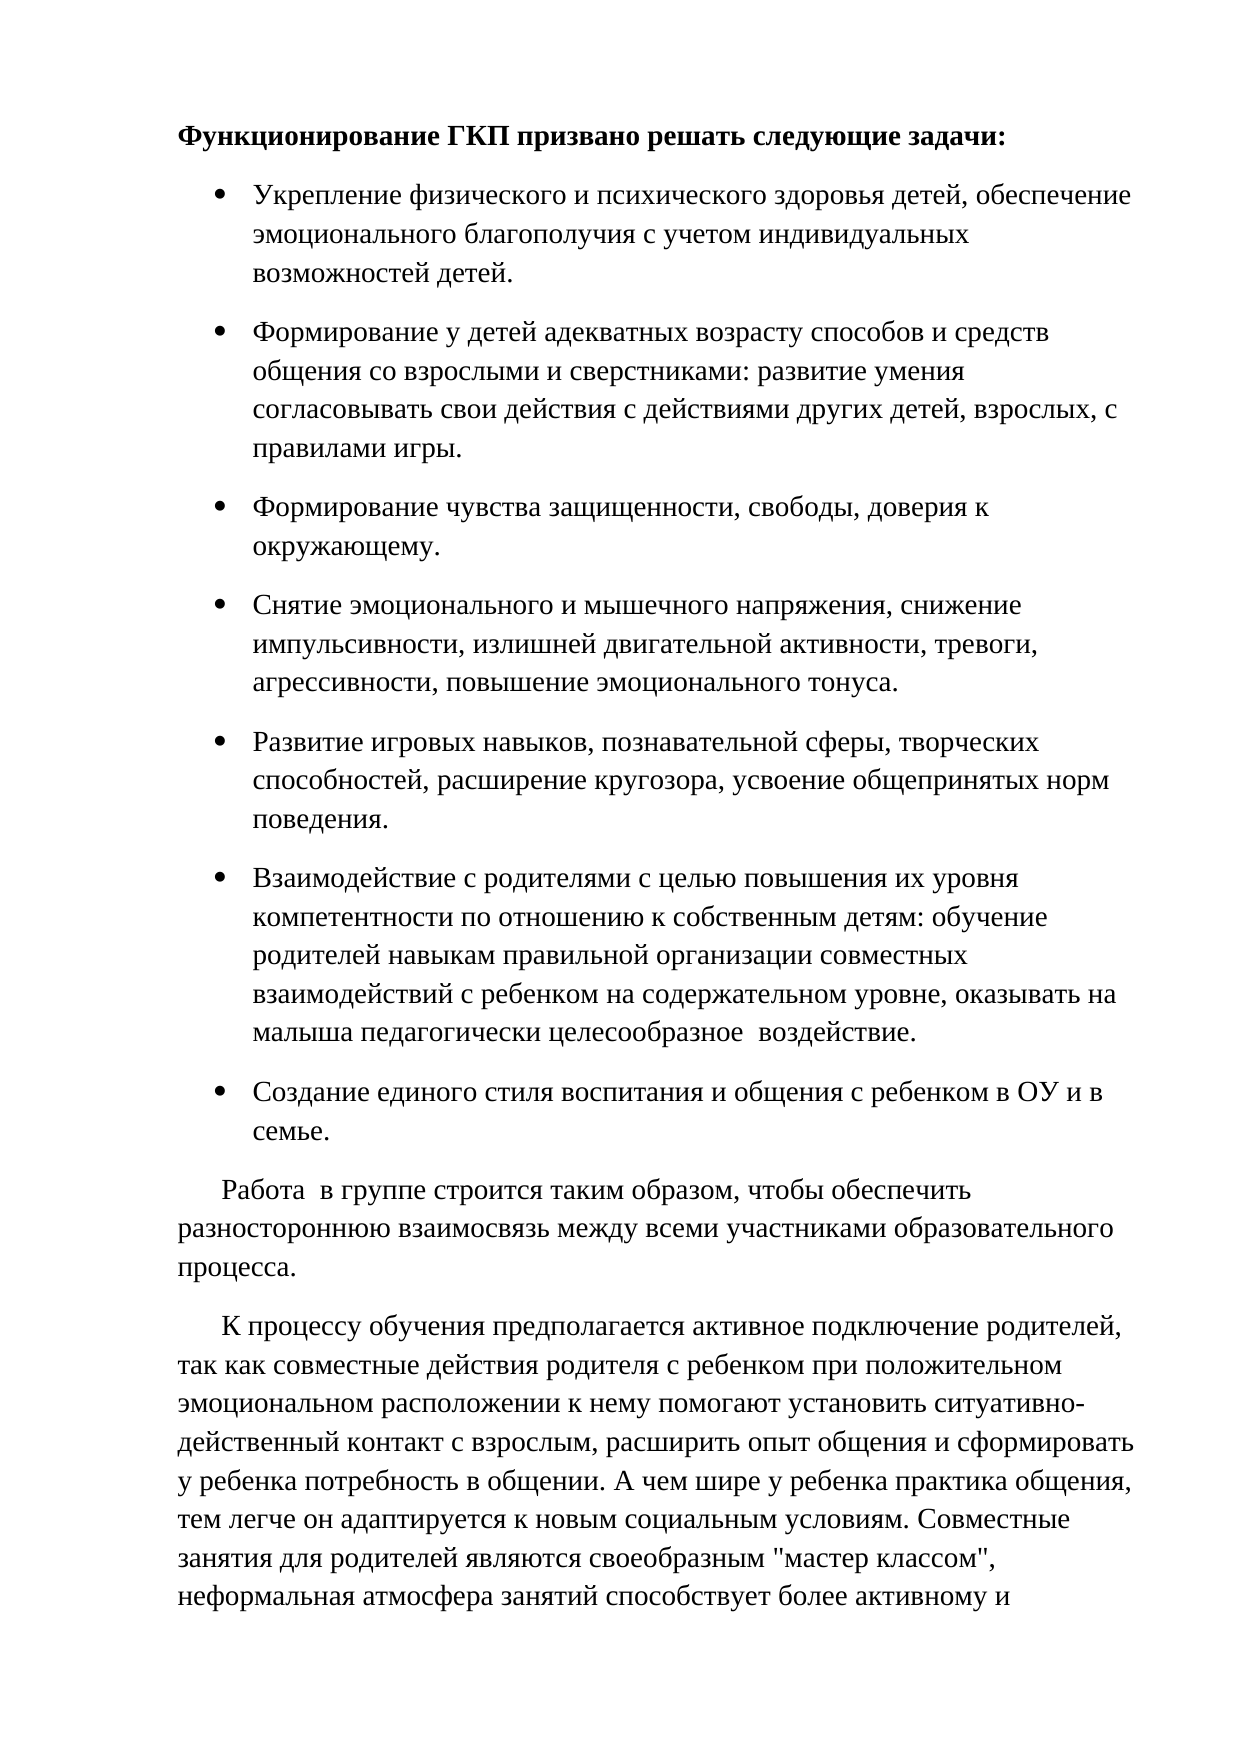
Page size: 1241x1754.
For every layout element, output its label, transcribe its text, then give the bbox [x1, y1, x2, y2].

list Формирование у детей адекватных возрасту способов и средств общения со взрослыми и сверстниками: развитие умения согласовывать свои действия с действиями других детей, взрослых, с правилами игры. [215, 314, 1152, 463]
list Создание единого стиля воспитания и общения с ребенком в ОУ и в семье. [215, 1074, 1152, 1146]
text Функционирование ГКП призвано решать следующие задачи: [177, 118, 1152, 152]
list Формирование чувства защищенности, свободы, доверия к окружающему. [215, 489, 1152, 561]
list Развитие игровых навыков, познавательной сферы, творческих способностей, расширение кругозора, усвоение общепринятых норм поведения. [215, 724, 1152, 834]
text Работа в группе строится таким образом, чтобы обеспечить разностороннюю взаимосвязь между всеми участниками образовательного процесса. [177, 1172, 1152, 1283]
list Снятие эмоционального и мышечного напряжения, снижение импульсивности, излишней двигательной активности, тревоги, агрессивности, повышение эмоционального тонуса. [215, 587, 1152, 698]
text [177, 1308, 1152, 1612]
list Укрепление физического и психического здоровья детей, обеспечение эмоционального благополучия с учетом индивидуальных возможностей детей. [215, 177, 1152, 288]
list Взаимодействие с родителями с целью повышения их уровня компетентности по отношению к собственным детям: обучение родителей навыкам правильной организации совместных взаимодействий с ребенком на содержательном уровне, оказывать на малыша педагогически целесообразное воздействие. [215, 860, 1152, 1048]
